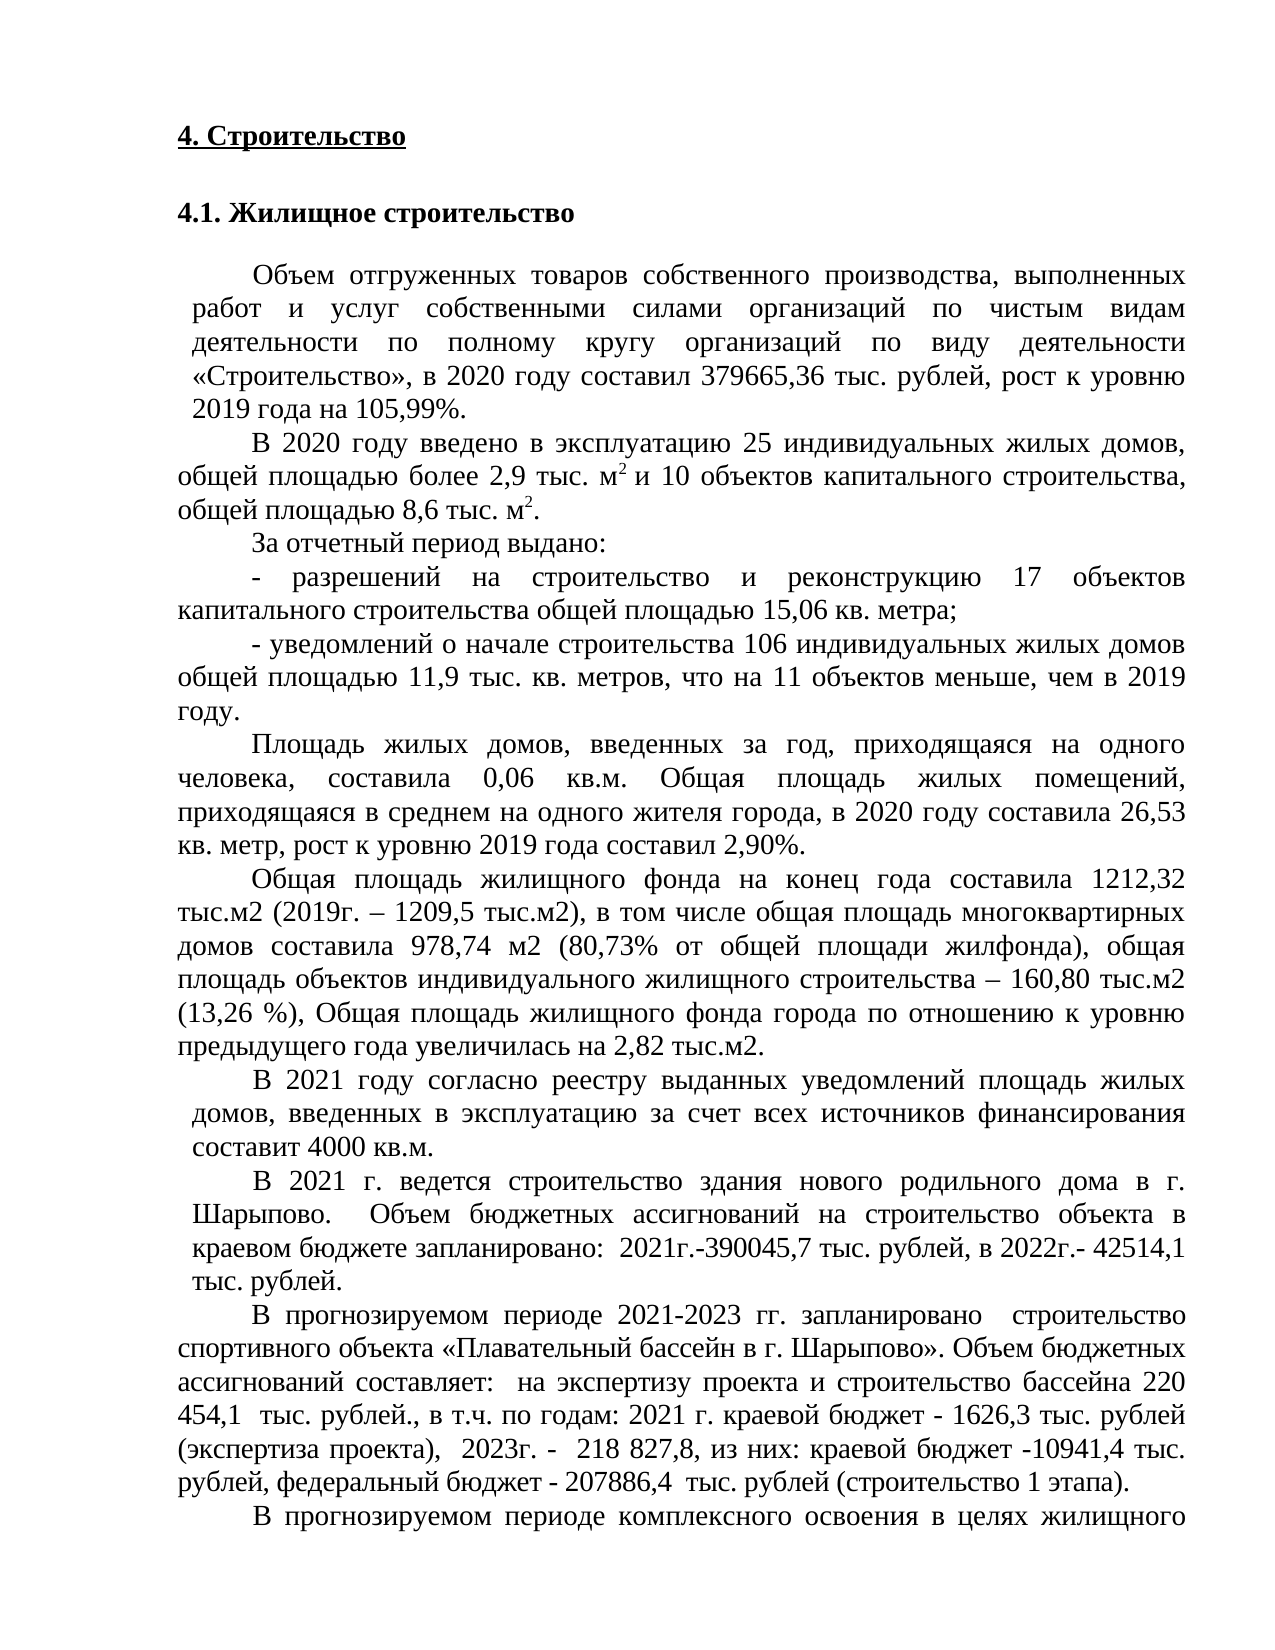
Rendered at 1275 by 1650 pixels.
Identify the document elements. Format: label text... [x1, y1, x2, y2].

text За отчетный период выдано: [177, 525, 1186, 559]
text В 2021 году согласно реестру выданных уведомлений площадь жилых домов, введенных в эксплуатацию за счет всех источников финансирования составит 4000 кв.м. [192, 1062, 1186, 1163]
text Объем отгруженных товаров собственного производства, выполненных работ и услуг собственными силами организаций по чистым видам деятельности по полному кругу организаций по виду деятельности «Строительство», в 2020 году составил 379665,36 тыс. рублей, рост к уровню 2019 года на 105,99%. [192, 257, 1186, 425]
text 4.1. Жилищное строительство [177, 195, 1186, 228]
text Площадь жилых домов, введенных за год, приходящаяся на одного человека, составила 0,06 кв.м. Общая площадь жилых помещений, приходящаяся в среднем на одного жителя города, в 2020 году составила 26,53 кв. метр, рост к уровню 2019 года составил 2,90%. [177, 727, 1186, 861]
text В 2020 году введено в эксплуатацию 25 индивидуальных жилых домов, общей площадью более 2,9 тыс. м2 и 10 объектов капитального строительства, общей площадью 8,6 тыс. м2. [177, 425, 1186, 525]
text Общая площадь жилищного фонда на конец года составила 1212,32 тыс.м2 (2019г. – 1209,5 тыс.м2), в том числе общая площадь многоквартирных домов составила 978,74 м2 (80,73% от общей площади жилфонда), общая площадь объектов индивидуального жилищного строительства – 160,80 тыс.м2 (13,26 %), Общая площадь жилищного фонда города по отношению к уровню предыдущего года увеличилась на 2,82 тыс.м2. [177, 861, 1186, 1062]
text 4. Строительство [177, 118, 1186, 152]
text В прогнозируемом периоде 2021-2023 гг. запланировано строительство спортивного объекта «Плавательный бассейн в г. Шарыпово». Объем бюджетных ассигнований составляет: на экспертизу проекта и строительство бассейна 220 454,1 тыс. рублей., в т.ч. по годам: 2021 г. краевой бюджет - 1626,3 тыс. рублей (экспертиза проекта), 2023г. - 218 827,8, из них: краевой бюджет -10941,4 тыс. рублей, федеральный бюджет - 207886,4 тыс. рублей (строительство 1 этапа). [177, 1297, 1186, 1498]
text - уведомлений о начале строительства 106 индивидуальных жилых домов общей площадью 11,9 тыс. кв. метров, что на 11 объектов меньше, чем в 2019 году. [177, 626, 1186, 727]
text - разрешений на строительство и реконструкцию 17 объектов капитального строительства общей площадью 15,06 кв. метра; [177, 559, 1186, 626]
text В 2021 г. ведется строительство здания нового родильного дома в г. Шарыпово. Объем бюджетных ассигнований на строительство объекта в краевом бюджете запланировано: 2021г.-390045,7 тыс. рублей, в 2022г.- 42514,1 тыс. рублей. [192, 1163, 1186, 1297]
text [192, 1498, 1186, 1532]
